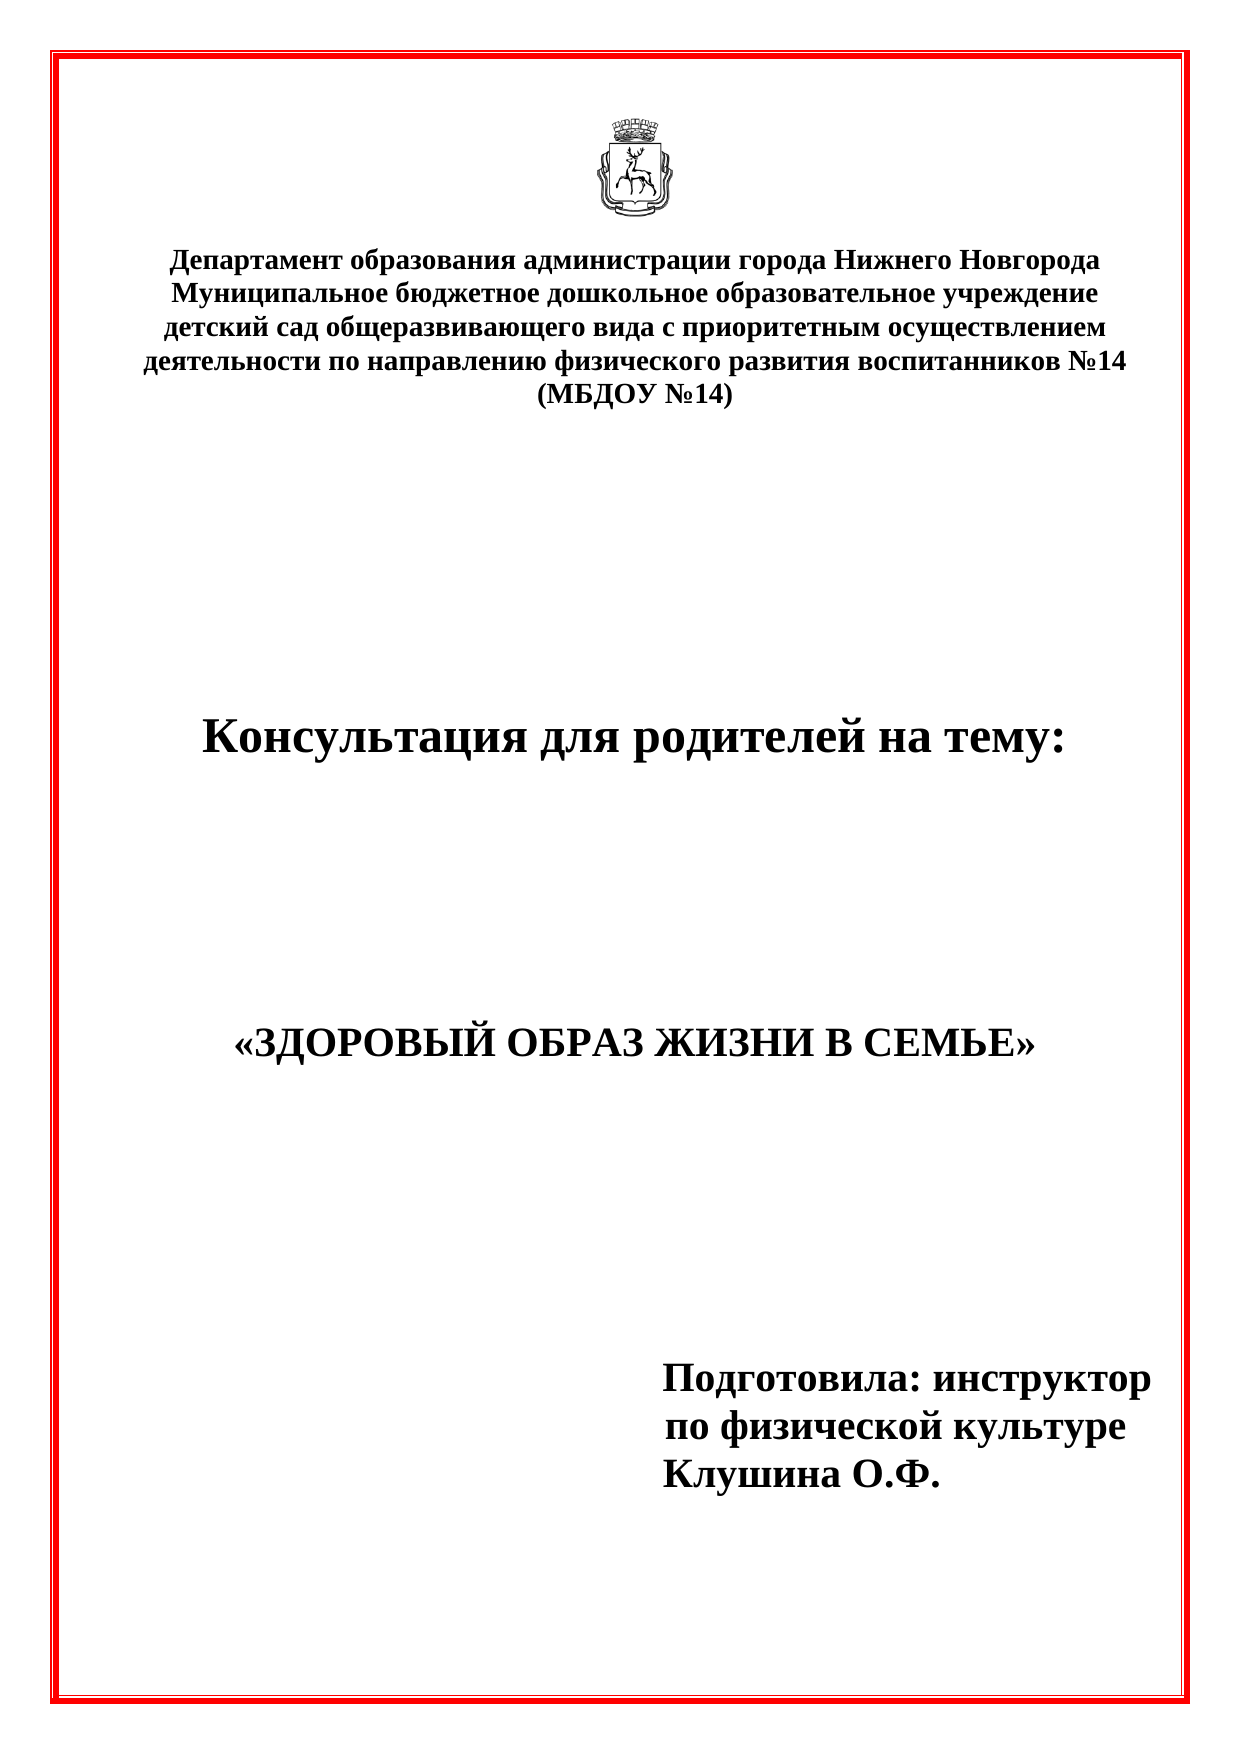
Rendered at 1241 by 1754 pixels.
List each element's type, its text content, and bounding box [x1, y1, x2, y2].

text Консультация для родителей на тему: [118, 706, 1152, 764]
text Клушина О.Ф. [118, 1448, 1152, 1496]
text Подготовила: инструктор [118, 1352, 1152, 1400]
text Департамент образования администрации города Нижнего Новгорода [118, 242, 1152, 276]
text Муниципальное бюджетное дошкольное образовательное учреждение детский сад общеразвивающего вида с приоритетным осуществлением деятельности по направлению физического развития воспитанников №14 [118, 276, 1152, 376]
text по физической культуре [118, 1400, 1152, 1448]
text «ЗДОРОВЫЙ ОБРАЗ ЖИЗНИ В СЕМЬЕ» [118, 1017, 1152, 1065]
picture [597, 118, 673, 217]
text (МБДОУ №14) [118, 376, 1152, 410]
